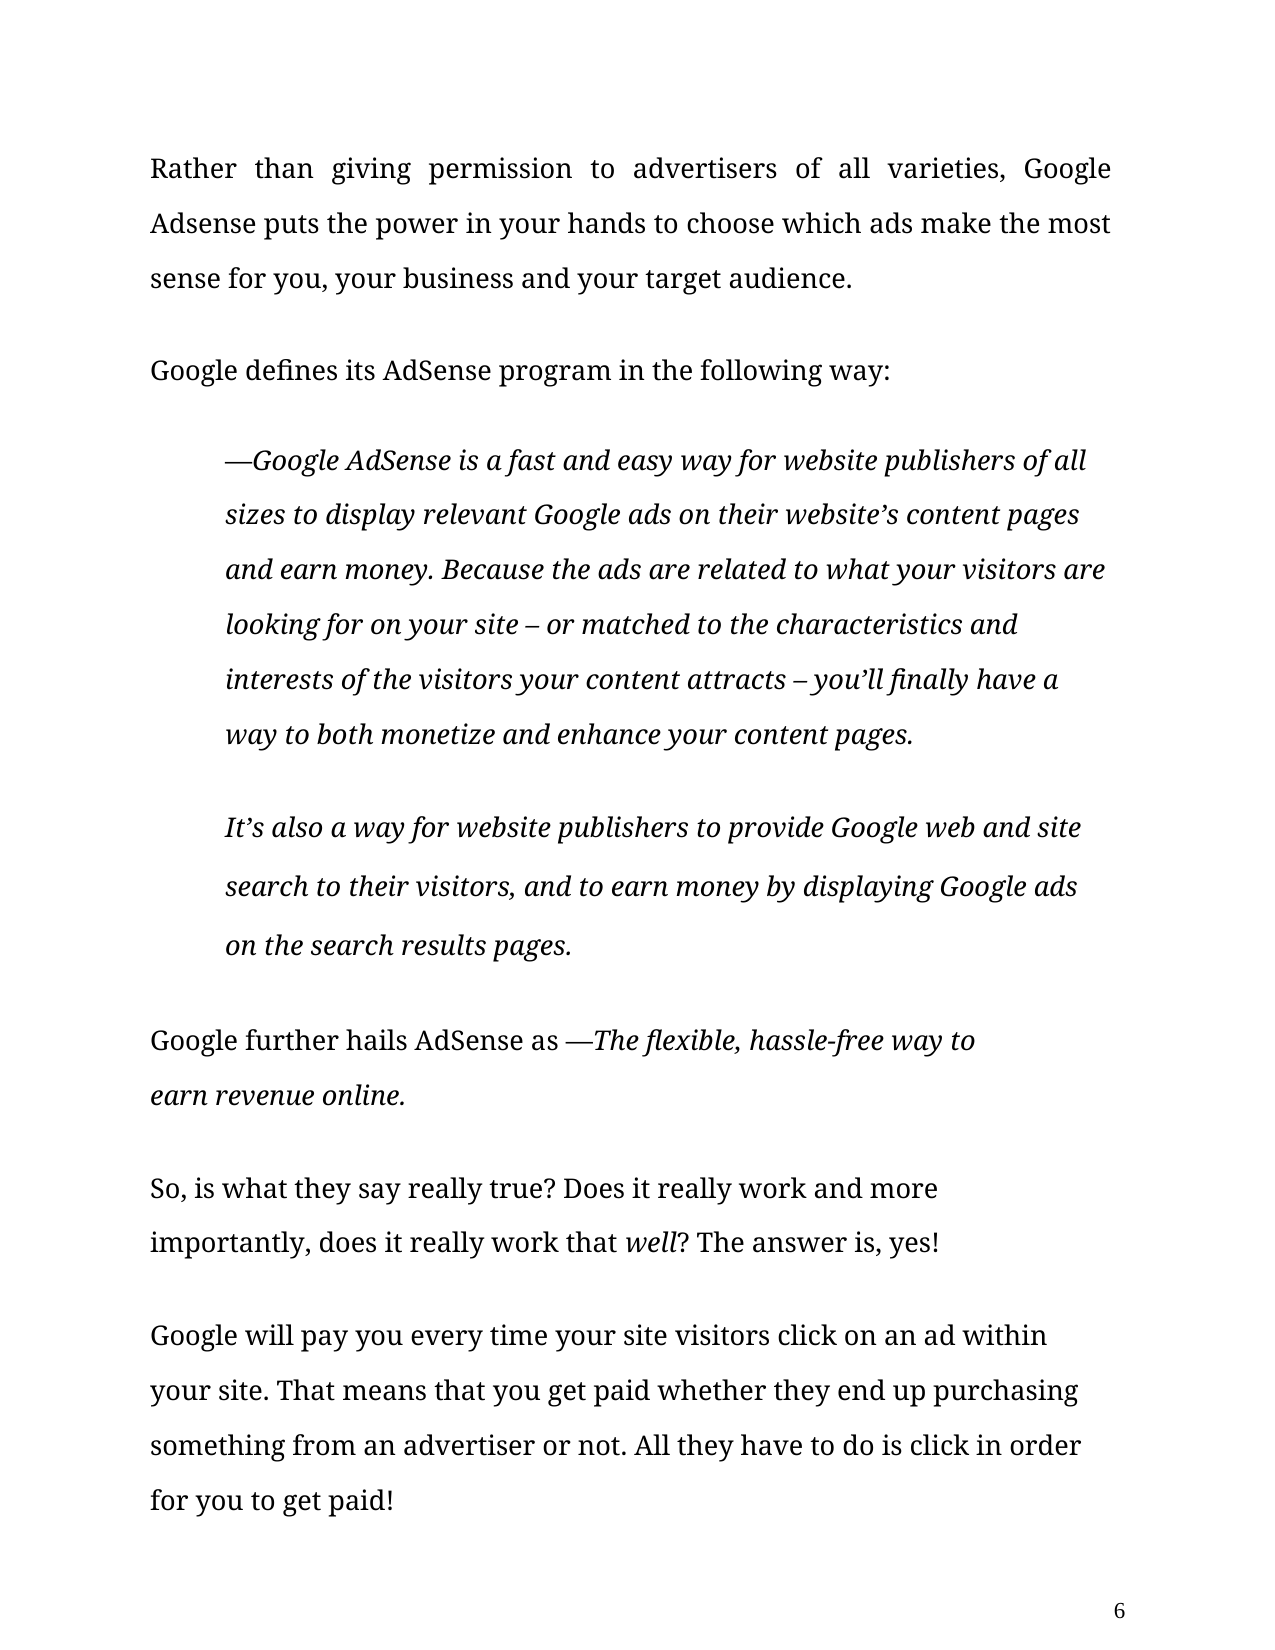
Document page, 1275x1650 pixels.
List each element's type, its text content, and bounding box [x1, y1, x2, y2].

text Google defines its AdSense program in the following way: [150, 351, 1125, 388]
text Google will pay you every time your site visitors click on an ad within your site. That means that you get paid whether they end up purchasing something from an advertiser or not. All they have to do is click in order for you to get paid! [150, 1317, 1106, 1518]
text It’s also a way for website publishers to provide Google web and site search to their visitors, and to earn money by displaying Google ads on the search results pages. [225, 808, 1106, 964]
text Google further hails AdSense as ―The flexible, hassle-free way to earn revenue online. [150, 1022, 1033, 1113]
text So, is what they say really true? Does it really work and more importantly, does it really work that well? The answer is, yes! [150, 1169, 1094, 1261]
text Rather than giving permission to advertisers of all varieties, Google Adsense puts the power in your hands to choose which ads make the most sense for you, your business and your target audience. [150, 149, 1112, 296]
text ―Google AdSense is a fast and easy way for website publishers of all sizes to display relevant Google ads on their website’s content pages and earn money. Because the ads are related to what your visitors are looking for on your site – or matched to the characteristics and interests of the visitors your content attracts – you’ll finally have a way to both monetize and enhance your content pages. [225, 441, 1114, 752]
